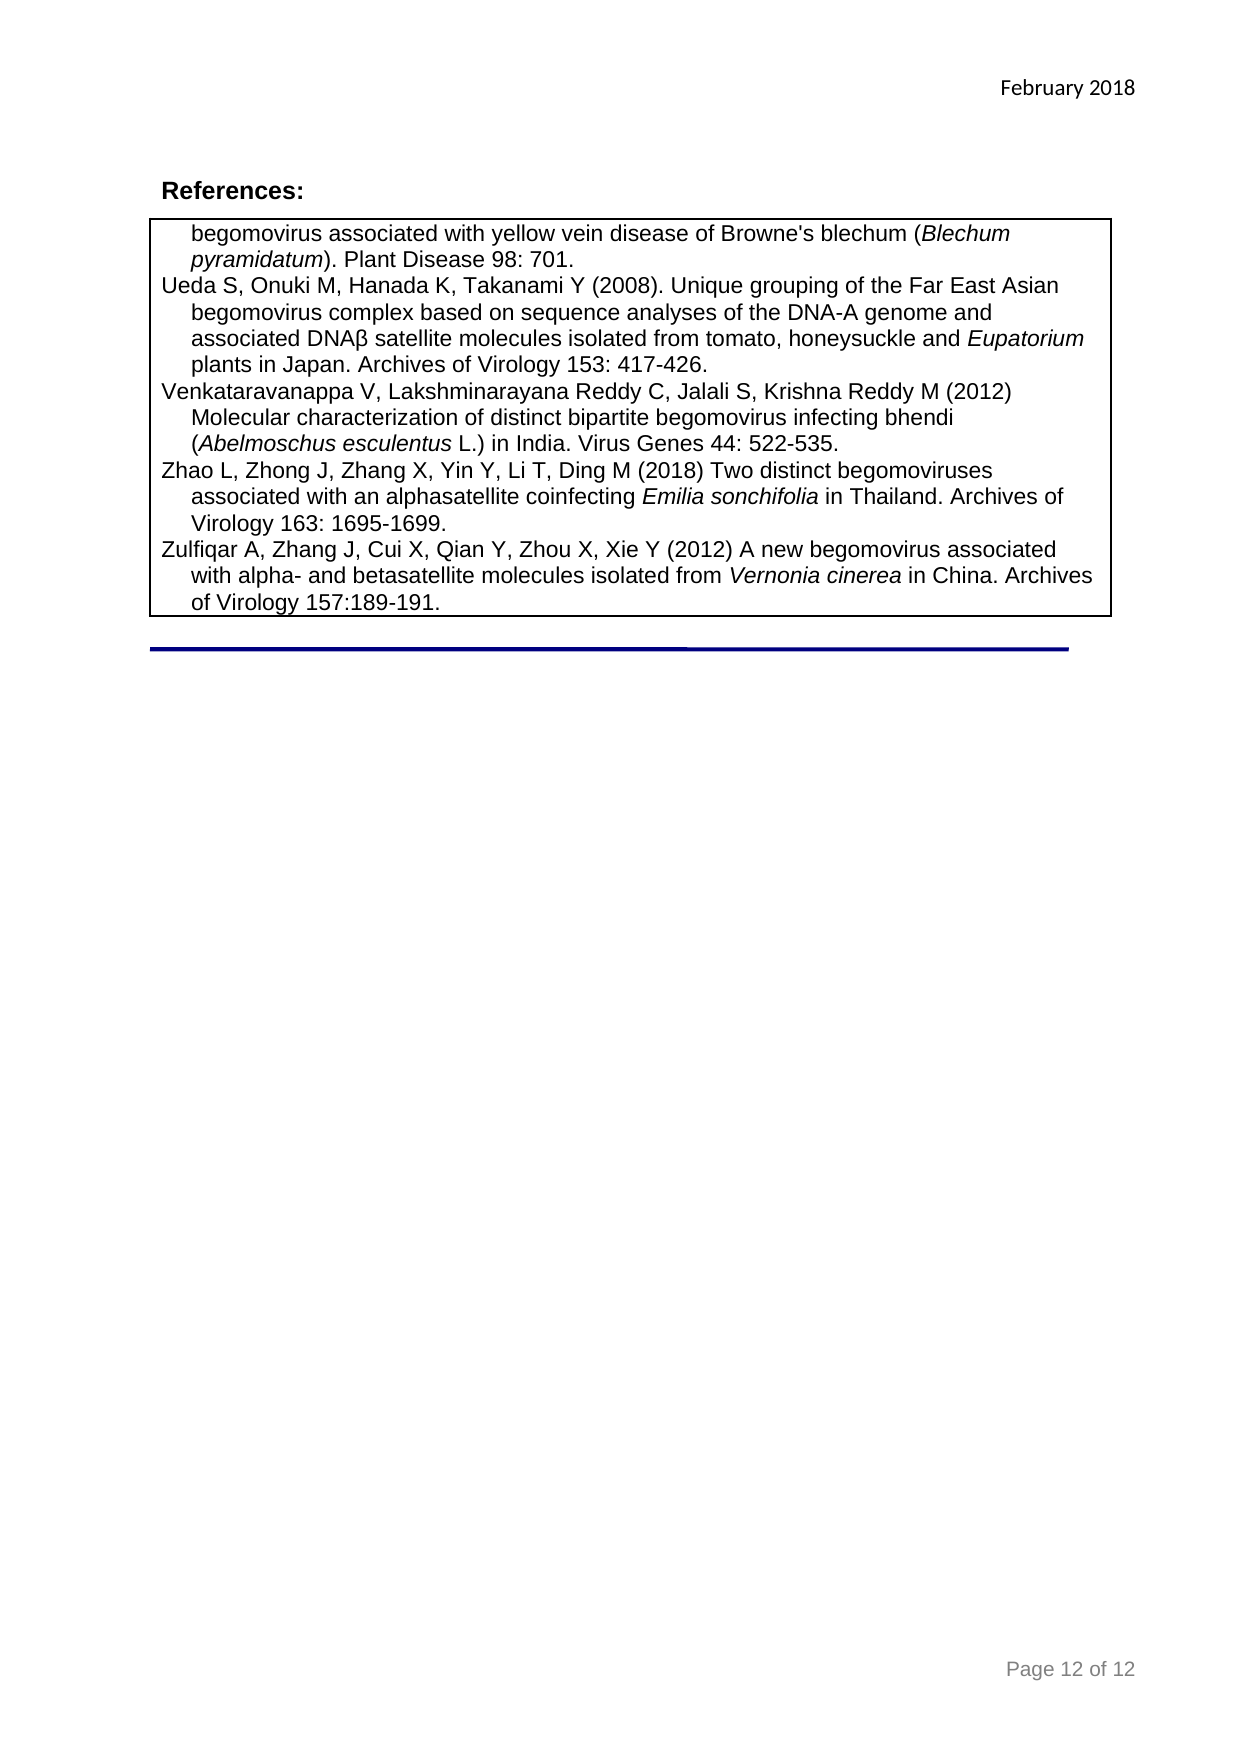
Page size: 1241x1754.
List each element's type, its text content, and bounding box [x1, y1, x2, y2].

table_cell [151, 220, 1110, 615]
table_header References: [150, 135, 1111, 217]
